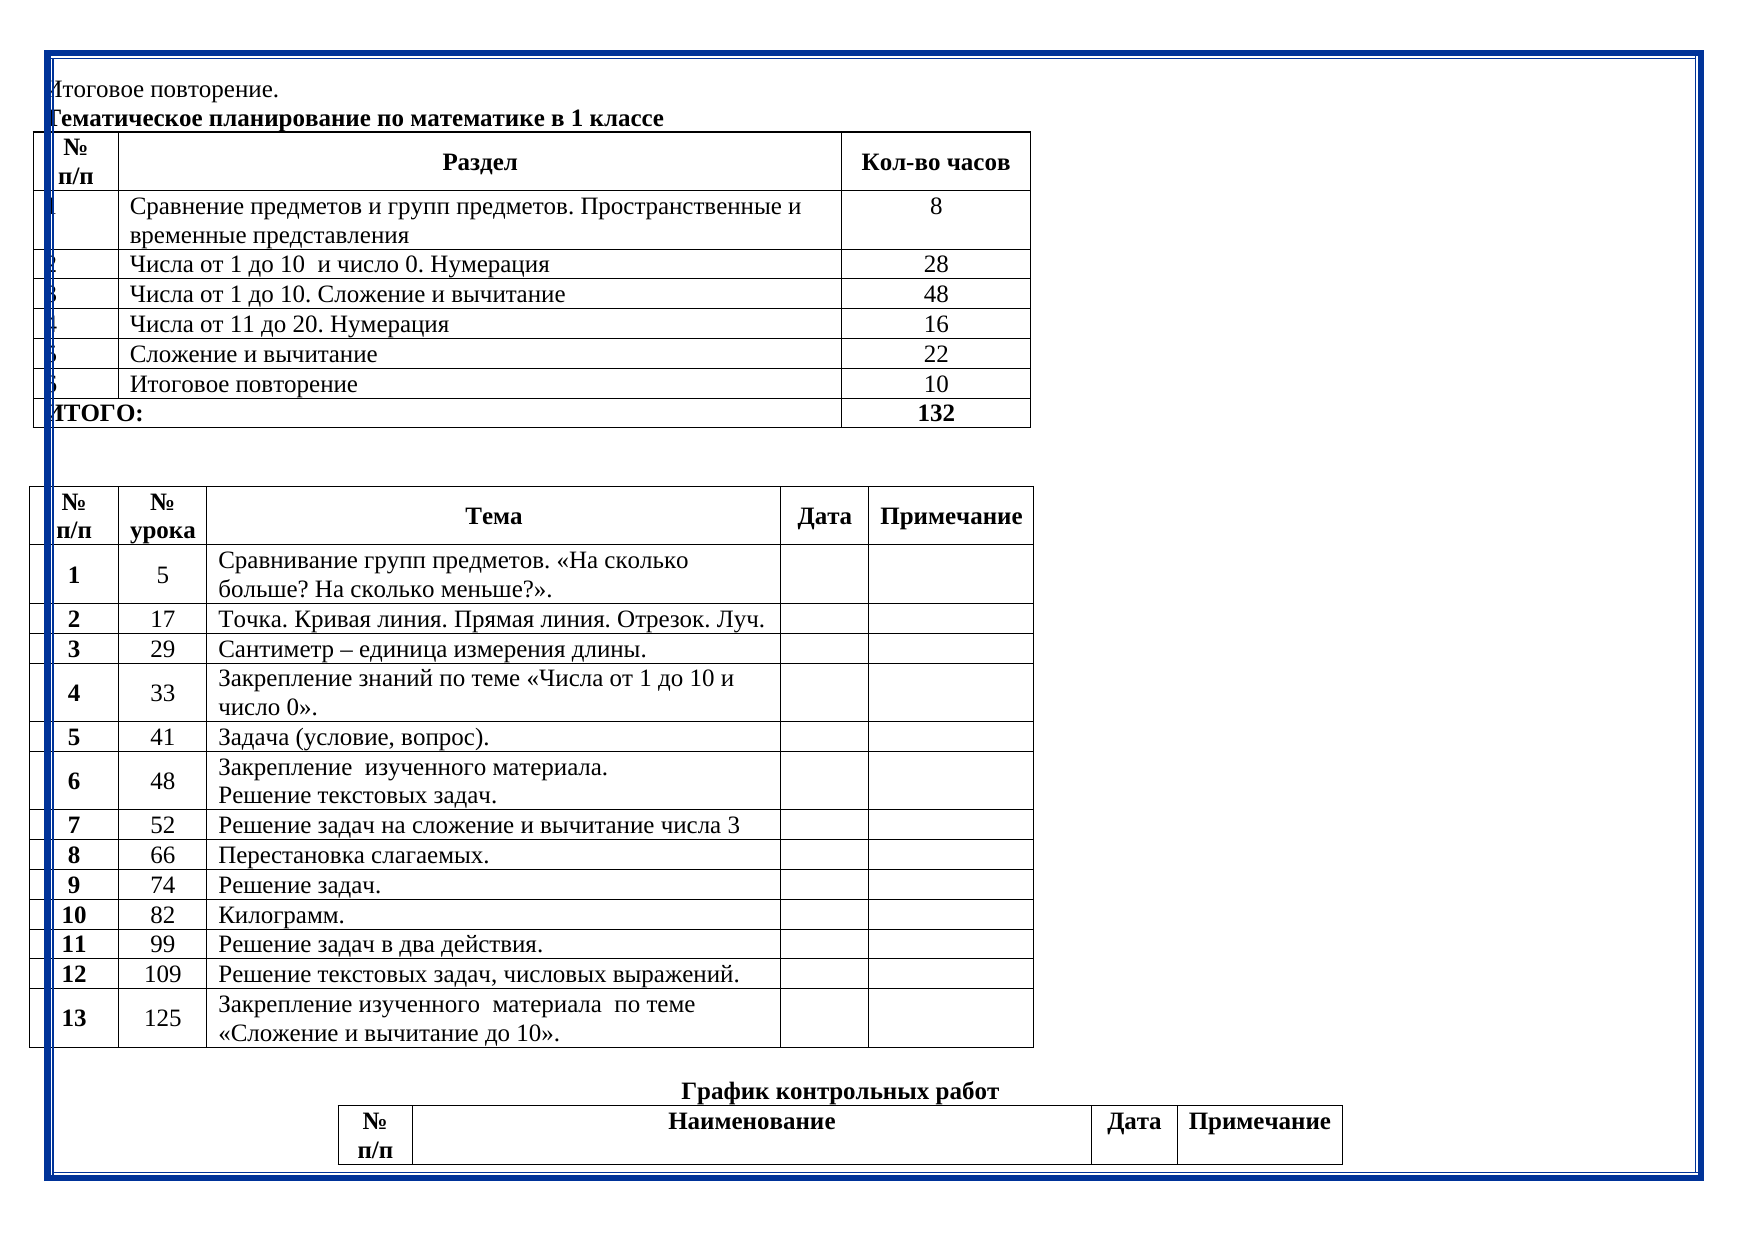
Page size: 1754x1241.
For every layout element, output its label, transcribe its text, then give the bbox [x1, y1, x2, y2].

table_cell 4 [30, 664, 44, 721]
text График контрольных работ [54, 1076, 1636, 1105]
table_cell 4 [54, 664, 118, 721]
table_cell [781, 930, 868, 958]
table_cell 12 [54, 959, 118, 988]
table_cell 1 [54, 191, 118, 248]
table_header № п/п [54, 487, 118, 544]
table_cell Числа от 11 до 20. Нумерация [119, 309, 841, 338]
table_cell 33 [119, 664, 206, 721]
table_cell 29 [119, 634, 206, 662]
table_cell 8 [30, 840, 44, 869]
table_cell [869, 752, 1033, 809]
table_cell Сложение и вычитание [119, 339, 841, 368]
table_cell 3 [54, 279, 118, 308]
table_cell 17 [119, 604, 206, 633]
table_header Раздел [119, 133, 841, 190]
table_cell 7 [54, 810, 118, 839]
table_cell Сравнение предметов и групп предметов. Пространственные и временные представления [119, 191, 841, 248]
table_cell [781, 900, 868, 928]
table_cell Точка. Кривая линия. Прямая линия. Отрезок. Луч. [207, 604, 780, 633]
table_cell 109 [119, 959, 206, 988]
table_cell 52 [119, 810, 206, 839]
table_cell 13 [54, 989, 118, 1047]
table_cell Решение текстовых задач, числовых выражений. [207, 959, 780, 988]
table_cell Закрепление знаний по теме «Числа от 1 до 10 и число 0». [207, 664, 780, 721]
table_cell 4 [54, 309, 118, 338]
table_cell [869, 930, 1033, 958]
table_cell 41 [119, 722, 206, 751]
table_cell Килограмм. [207, 900, 780, 928]
table_cell [781, 810, 868, 839]
table_cell Закрепление изученного материала. Решение текстовых задач. [207, 752, 780, 809]
table_header Тема [207, 487, 780, 544]
table_header Примечание [1178, 1106, 1342, 1164]
table_header Дата [1092, 1106, 1177, 1164]
table_cell Числа от 1 до 10 и число 0. Нумерация [119, 250, 841, 278]
table_cell [869, 870, 1033, 899]
table_cell 11 [54, 930, 118, 958]
table_cell 2 [54, 250, 118, 278]
table_cell 125 [119, 989, 206, 1047]
table_cell 6 [30, 752, 44, 809]
table_cell Итоговое повторение [119, 369, 841, 397]
table_cell Сравнивание групп предметов. «На сколько больше? На сколько меньше?». [207, 545, 780, 603]
table_cell Решение задач на сложение и вычитание числа 3 [207, 810, 780, 839]
table_cell 3 [54, 634, 118, 662]
table_cell [869, 959, 1033, 988]
table_cell 99 [119, 930, 206, 958]
text Тематическое планирование по математике в 1 классе [54, 103, 1636, 131]
table_cell 5 [30, 722, 44, 751]
table_header Примечание [869, 487, 1033, 544]
table_header Наименование [413, 1106, 1091, 1164]
table_header № п/п [30, 487, 44, 544]
table_cell [869, 840, 1033, 869]
table_cell [781, 722, 868, 751]
table_cell 1 [54, 545, 118, 603]
table_cell 1 [30, 545, 44, 603]
table_cell [781, 664, 868, 721]
table_cell ИТОГО: [54, 399, 841, 427]
table_cell 9 [54, 870, 118, 899]
table_cell [869, 900, 1033, 928]
table_cell 2 [30, 604, 44, 633]
table_cell Решение задач в два действия. [207, 930, 780, 958]
table_cell [781, 840, 868, 869]
table_cell 6 [54, 369, 118, 397]
table_cell 5 [54, 339, 118, 368]
table_header № п/п [339, 1106, 412, 1164]
table_cell [781, 870, 868, 899]
table_cell [869, 634, 1033, 662]
table_cell 2 [54, 604, 118, 633]
table_cell 16 [842, 309, 1030, 338]
table_cell 11 [30, 930, 44, 958]
table_cell [781, 752, 868, 809]
table_cell 8 [54, 840, 118, 869]
table_cell Сантиметр – единица измерения длины. [207, 634, 780, 662]
table_cell [869, 810, 1033, 839]
table_cell 74 [119, 870, 206, 899]
table_cell Числа от 1 до 10. Сложение и вычитание [119, 279, 841, 308]
table_cell 5 [119, 545, 206, 603]
table_cell 132 [842, 399, 1030, 427]
table_cell 48 [842, 279, 1030, 308]
table_cell [869, 989, 1033, 1047]
table_cell 3 [30, 634, 44, 662]
table_cell 9 [30, 870, 44, 899]
table_cell [781, 545, 868, 603]
table_header № урока [119, 487, 206, 544]
table_cell 10 [54, 900, 118, 928]
table_cell [781, 959, 868, 988]
table_cell 7 [30, 810, 44, 839]
table_cell Перестановка слагаемых. [207, 840, 780, 869]
text Итоговое повторение. [54, 74, 1636, 103]
table_header Кол-во часов [842, 133, 1030, 190]
table_cell 48 [119, 752, 206, 809]
table_header Дата [781, 487, 868, 544]
table_cell [869, 545, 1033, 603]
table_cell [781, 989, 868, 1047]
table_cell [869, 604, 1033, 633]
table_cell 13 [30, 989, 44, 1047]
table_cell Закрепление изученного материала по теме «Сложение и вычитание до 10». [207, 989, 780, 1047]
table_cell 10 [842, 369, 1030, 397]
table_cell [781, 634, 868, 662]
table_cell Решение задач. [207, 870, 780, 899]
table_cell 10 [30, 900, 44, 928]
table_cell 66 [119, 840, 206, 869]
table_cell 28 [842, 250, 1030, 278]
table_cell 22 [842, 339, 1030, 368]
table_cell [781, 604, 868, 633]
table_cell 6 [54, 752, 118, 809]
table_cell 8 [842, 191, 1030, 248]
table_cell [869, 722, 1033, 751]
table_cell 12 [30, 959, 44, 988]
table_cell Задача (условие, вопрос). [207, 722, 780, 751]
table_header № п/п [54, 133, 118, 190]
table_cell 82 [119, 900, 206, 928]
table_cell [869, 664, 1033, 721]
table_cell 5 [54, 722, 118, 751]
